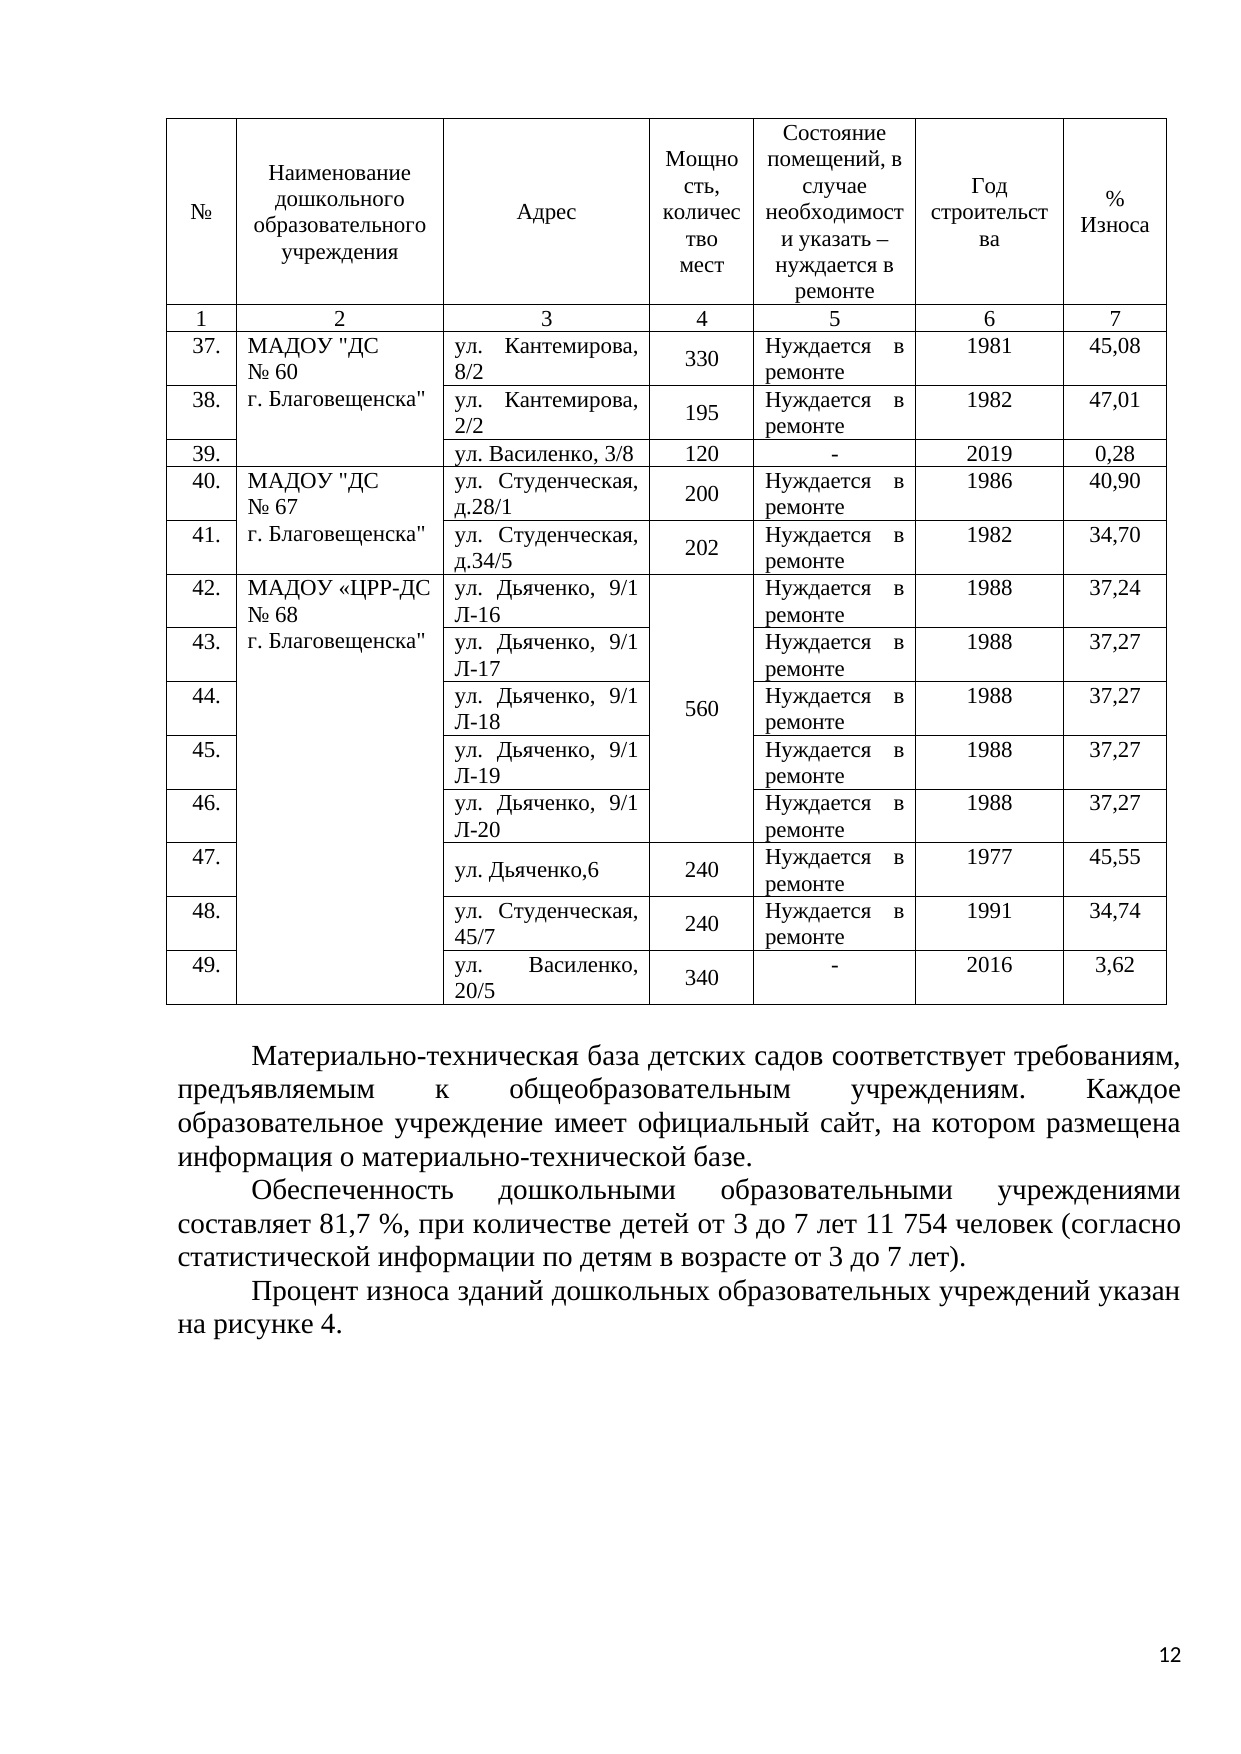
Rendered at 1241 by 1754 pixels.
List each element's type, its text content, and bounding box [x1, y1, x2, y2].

table_cell - [754, 951, 915, 1003]
table_cell 45,08 [1064, 332, 1166, 385]
table_cell 45,55 [1064, 843, 1166, 896]
table_cell 7 [1064, 305, 1166, 331]
table_cell 37,27 [1064, 682, 1166, 735]
table_cell Нуждается в ремонте [754, 843, 915, 896]
table_cell 34,74 [1064, 897, 1166, 950]
table_cell 6 [916, 305, 1063, 331]
table_header % Износа [1064, 119, 1166, 304]
table_cell 202 [650, 521, 753, 573]
table_cell [167, 332, 236, 385]
table_cell 240 [650, 897, 753, 950]
table_cell 37,24 [1064, 575, 1166, 627]
text Процент износа зданий дошкольных образовательных учреждений указан на рисунке 4. [177, 1273, 1181, 1340]
table_cell [167, 575, 236, 627]
table_cell 1988 [916, 736, 1063, 788]
table_cell 2016 [916, 951, 1063, 1003]
table_cell [167, 521, 236, 573]
table_cell 1986 [916, 467, 1063, 520]
table_cell 1991 [916, 897, 1063, 950]
table_cell ул. Дьяченко, 9/1 Л-16 [444, 575, 649, 627]
table_cell ул. Дьяченко, 9/1 Л-19 [444, 736, 649, 788]
table_cell Нуждается в ремонте [754, 575, 915, 627]
text Материально-техническая база детских садов соответствует требованиям, предъявляемым к общеобразовательным учреждениям. Каждое образовательное учреждение имеет официальный сайт, на котором размещена информация о материально-технической базе. [177, 1038, 1181, 1172]
table_cell [167, 951, 236, 1003]
text Обеспеченность дошкольными образовательными учреждениями составляет 81,7 %, при количестве детей от 3 до 7 лет 11 754 человек (согласно статистической информации по детям в возрасте от 3 до 7 лет). [177, 1172, 1181, 1273]
table_cell МАДОУ "ДС № 67 г. Благовещенска" [237, 467, 443, 573]
table_cell 34,70 [1064, 521, 1166, 573]
table_header Мощность, количество мест [650, 119, 753, 304]
table_cell Нуждается в ремонте [754, 736, 915, 788]
table_cell МАДОУ «ЦРР-ДС № 68 г. Благовещенска" [237, 575, 443, 1003]
table_header № [167, 119, 236, 304]
table_cell Нуждается в ремонте [754, 467, 915, 520]
table_cell 47,01 [1064, 386, 1166, 438]
table_cell Нуждается в ремонте [754, 386, 915, 438]
table_cell 1981 [916, 332, 1063, 385]
table_cell 330 [650, 332, 753, 385]
table_header Наименование дошкольного образовательного учреждения [237, 119, 443, 304]
table_cell МАДОУ "ДС № 60 г. Благовещенска" [237, 332, 443, 466]
table_cell ул. Студенческая, 45/7 [444, 897, 649, 950]
table_cell 340 [650, 951, 753, 1003]
table_cell 37,27 [1064, 790, 1166, 842]
table_cell 3 [444, 305, 649, 331]
table_cell [167, 440, 236, 466]
table_cell 200 [650, 467, 753, 520]
table_cell [167, 790, 236, 842]
table_cell 2019 [916, 440, 1063, 466]
table_cell 240 [650, 843, 753, 896]
table_cell [167, 682, 236, 735]
table_cell [167, 736, 236, 788]
table_cell [167, 628, 236, 681]
table_cell 120 [650, 440, 753, 466]
table_cell Нуждается в ремонте [754, 628, 915, 681]
table_cell - [754, 440, 915, 466]
table_cell 37,27 [1064, 736, 1166, 788]
table_cell ул. Дьяченко,6 [444, 843, 649, 896]
table_cell ул. Студенческая, д.34/5 [444, 521, 649, 573]
table_cell ул. Василенко, 3/8 [444, 440, 649, 466]
table_cell 1982 [916, 386, 1063, 438]
table_cell 1 [167, 305, 236, 331]
table_cell 0,28 [1064, 440, 1166, 466]
table_cell 1977 [916, 843, 1063, 896]
table_cell ул. Дьяченко, 9/1 Л-18 [444, 682, 649, 735]
table_cell [167, 467, 236, 520]
table_cell 5 [754, 305, 915, 331]
table_cell 37,27 [1064, 628, 1166, 681]
table_cell 4 [650, 305, 753, 331]
table_cell Нуждается в ремонте [754, 521, 915, 573]
table_cell Нуждается в ремонте [754, 790, 915, 842]
table_cell Нуждается в ремонте [754, 682, 915, 735]
table_cell Нуждается в ремонте [754, 332, 915, 385]
table_cell 3,62 [1064, 951, 1166, 1003]
table_cell [167, 386, 236, 438]
table_cell 1988 [916, 628, 1063, 681]
table_cell ул. Дьяченко, 9/1 Л-17 [444, 628, 649, 681]
table_header Год строительства [916, 119, 1063, 304]
table_cell [167, 897, 236, 950]
table_cell 1982 [916, 521, 1063, 573]
table_cell ул. Кантемирова, 2/2 [444, 386, 649, 438]
table_header Адрес [444, 119, 649, 304]
table_cell 560 [650, 575, 753, 842]
table_cell ул. Кантемирова, 8/2 [444, 332, 649, 385]
table_cell ул. Дьяченко, 9/1 Л-20 [444, 790, 649, 842]
table_cell 1988 [916, 682, 1063, 735]
table_cell 40,90 [1064, 467, 1166, 520]
table_cell 2 [237, 305, 443, 331]
table_cell [167, 843, 236, 896]
table_header Состояние помещений, в случае необходимости указать – нуждается в ремонте [754, 119, 915, 304]
table_cell 195 [650, 386, 753, 438]
table_cell 1988 [916, 575, 1063, 627]
table_cell Нуждается в ремонте [754, 897, 915, 950]
table_cell ул. Василенко, 20/5 [444, 951, 649, 1003]
table_cell 1988 [916, 790, 1063, 842]
table_cell ул. Студенческая, д.28/1 [444, 467, 649, 520]
